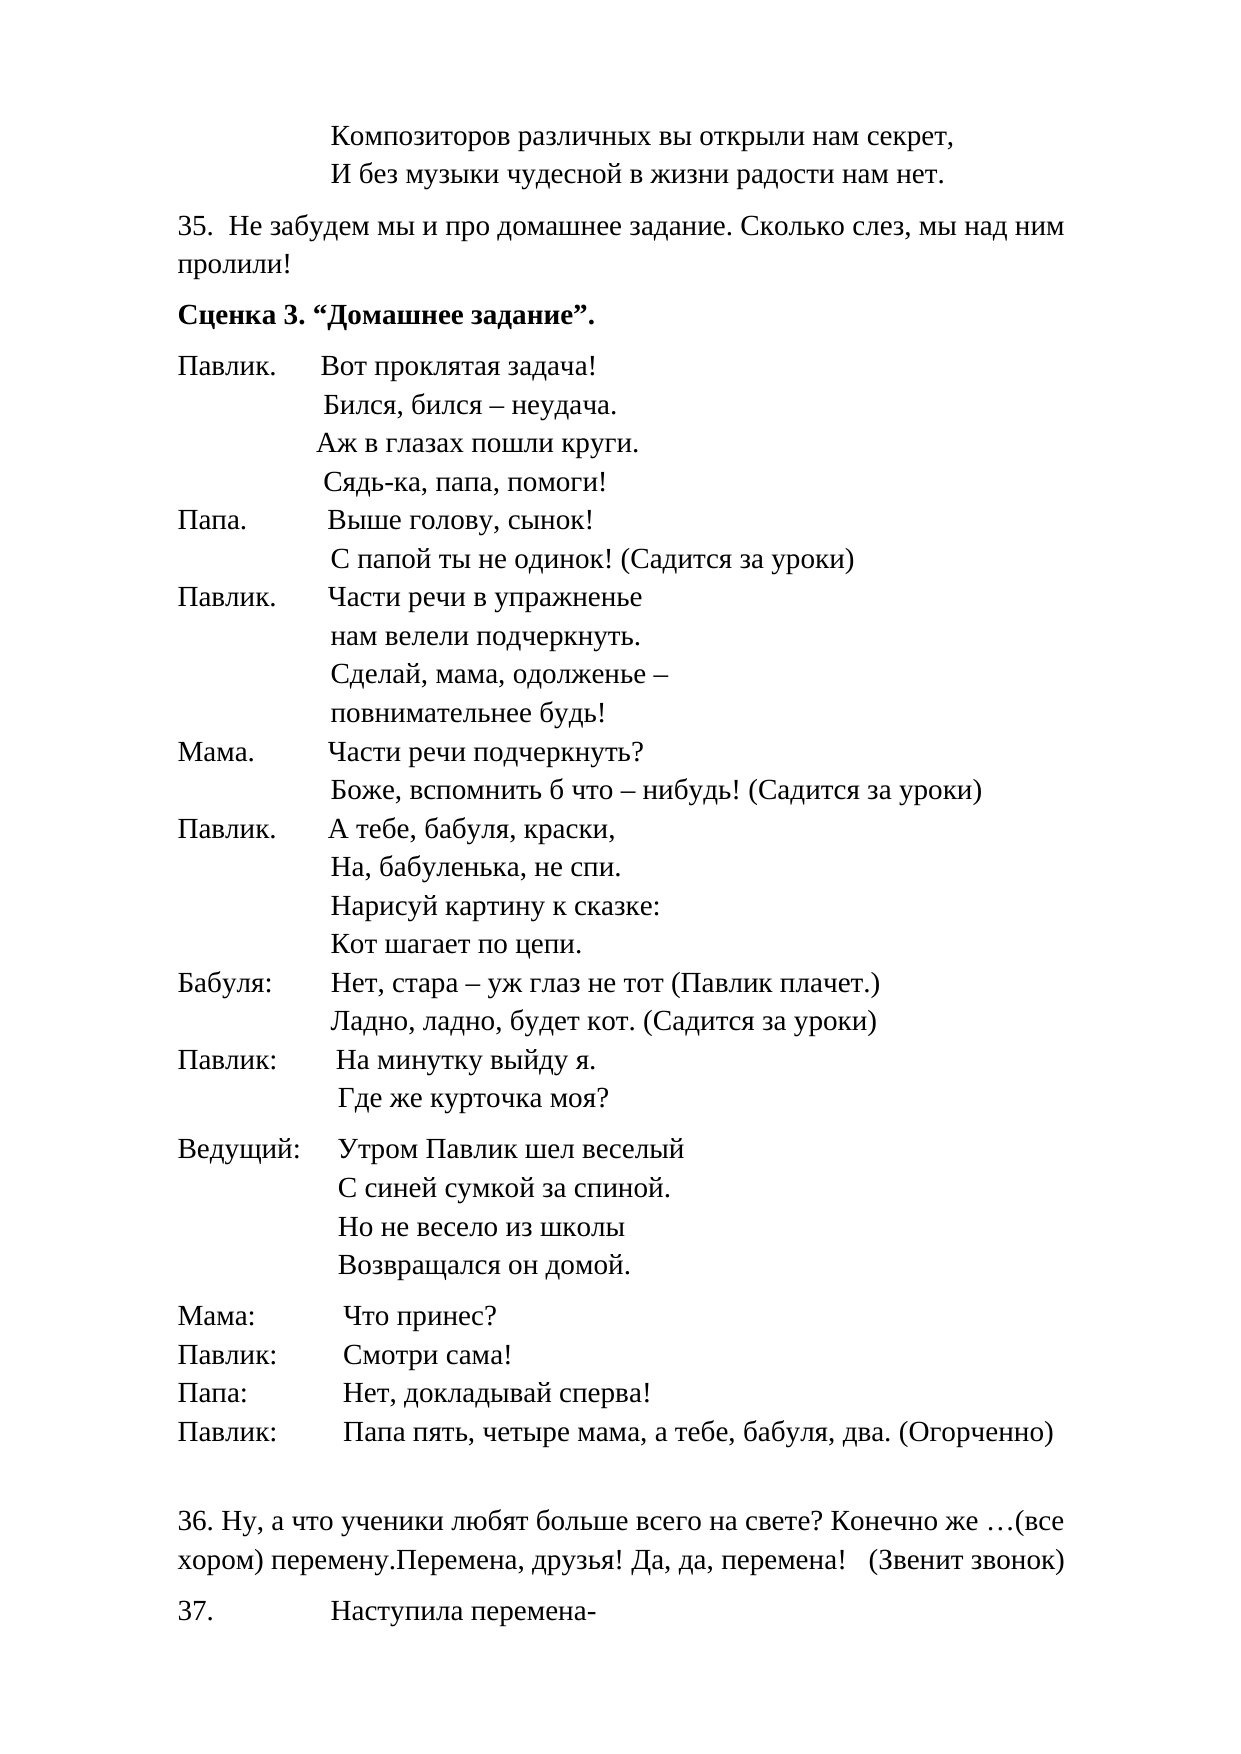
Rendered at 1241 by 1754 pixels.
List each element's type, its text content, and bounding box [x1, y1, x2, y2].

text Ладно, ладно, будет кот. (Садится за уроки) [177, 1003, 1152, 1037]
text Ведущий: Утром Павлик шел веселый [177, 1132, 1152, 1165]
text Где же курточка моя? [177, 1081, 1152, 1114]
text 37. Наступила перемена- [177, 1593, 1152, 1627]
text Композиторов различных вы открыли нам секрет, [177, 118, 1152, 152]
text Сделай, мама, одолженье – [177, 657, 1152, 690]
text Боже, вспомнить б что – нибудь! (Садится за уроки) [177, 772, 1152, 806]
text Нарисуй картину к сказке: [177, 888, 1152, 921]
text Папа. Выше голову, сынок! [177, 502, 1152, 536]
text Сядь-ка, папа, помоги! [177, 464, 1152, 497]
text Павлик. А тебе, бабуля, краски, [177, 811, 1152, 844]
text повнимательнее будь! [177, 695, 1152, 729]
text Павлик: На минутку выйду я. [177, 1042, 1152, 1076]
text С папой ты не одинок! (Садится за уроки) [177, 541, 1152, 574]
text Кот шагает по цепи. [177, 926, 1152, 960]
text И без музыки чудесной в жизни радости нам нет. [177, 157, 1152, 190]
text Возвращался он домой. [177, 1247, 1152, 1281]
text Аж в глазах пошли круги. [177, 425, 1152, 459]
text 36. Ну, а что ученики любят больше всего на свете? Конечно же …(все хором) перемену.Перемена, друзья! Да, да, перемена! (Звенит звонок) [177, 1503, 1152, 1576]
text нам велели подчеркнуть. [177, 618, 1152, 652]
text С синей сумкой за спиной. [177, 1170, 1152, 1204]
text Бился, бился – неудача. [177, 387, 1152, 420]
text Павлик. Части речи в упражненье [177, 579, 1152, 613]
text Сценка 3. “Домашнее задание”. [177, 297, 1152, 331]
text 35. Не забудем мы и про домашнее задание. Сколько слез, мы над ним пролили! [177, 208, 1152, 280]
text Мама: Что принес? [177, 1298, 1152, 1332]
text Бабуля: Нет, стара – уж глаз не тот (Павлик плачет.) [177, 965, 1152, 998]
text Но не весело из школы [177, 1209, 1152, 1242]
text Павлик: Смотри сама! [177, 1337, 1152, 1370]
text Мама. Части речи подчеркнуть? [177, 734, 1152, 767]
text Папа: Нет, докладывай сперва! [177, 1375, 1152, 1409]
text Павлик: Папа пять, четыре мама, а тебе, бабуля, два. (Огорченно) [177, 1414, 1152, 1447]
text На, бабуленька, не спи. [177, 849, 1152, 883]
text Павлик. Вот проклятая задача! [177, 348, 1152, 382]
